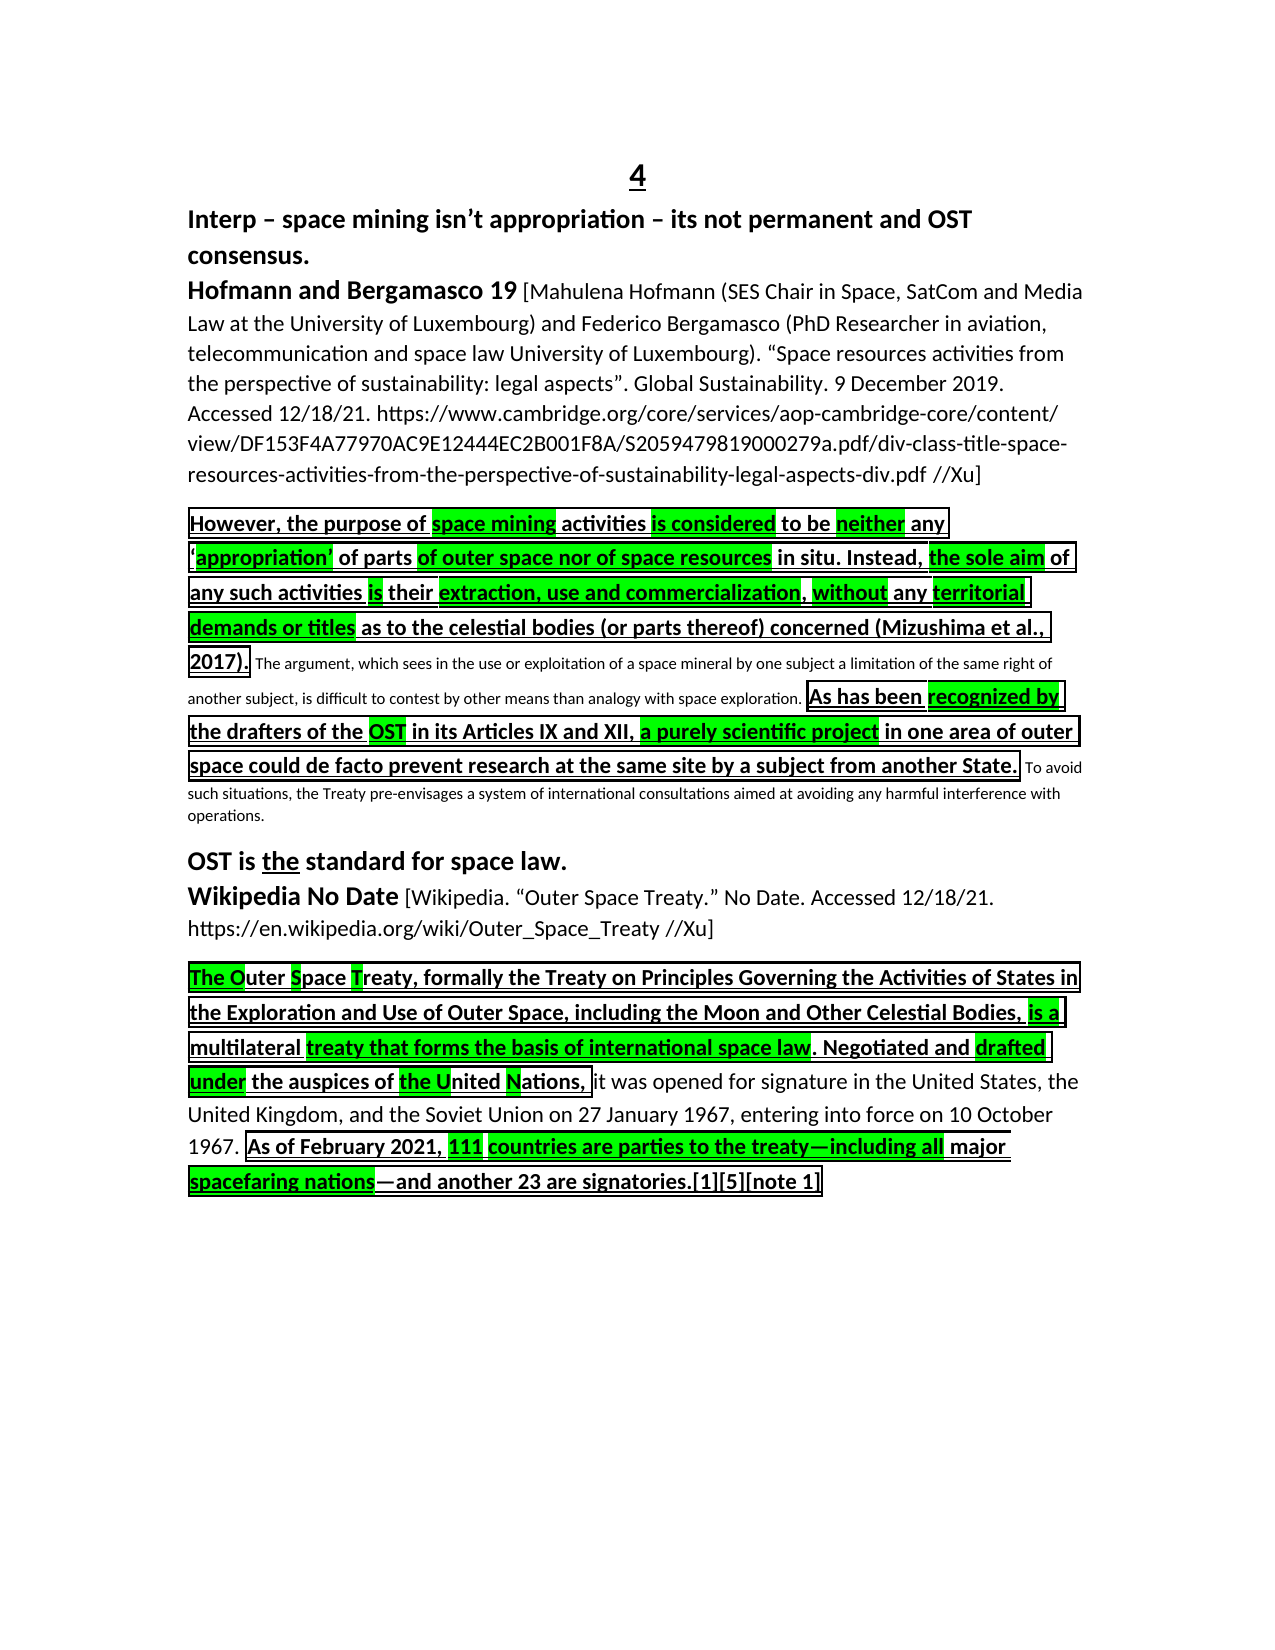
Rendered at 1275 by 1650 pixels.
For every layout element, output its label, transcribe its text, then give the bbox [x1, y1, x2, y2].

text However, the purpose of space mining activities is considered to be neither any ‘appropriation’ of parts of outer space nor of space resources in situ. Instead, the sole aim of any such activities is their extraction, use and commercialization, without any territorial demands or titles as to the celestial bodies (or parts thereof) concerned (Mizushima et al., 2017). The argument, which sees in the use or exploitation of a space mineral by one subject a limitation of the same right of another subject, is difficult to contest by other means than analogy with space exploration. As has been recognized by the drafters of the OST in its Articles IX and XII, a purely scientific project in one area of outer space could de facto prevent research at the same site by a subject from another State. To avoid such situations, the Treaty pre-envisages a system of international consultations aimed at avoiding any harmful interference with operations. [187, 507, 1087, 825]
subtitle 4 [187, 154, 1087, 195]
text Wikipedia No Date [Wikipedia. “Outer Space Treaty.” No Date. Accessed 12/18/21. https://en.wikipedia.org/wiki/Outer_Space_Treaty //Xu] [187, 879, 1087, 942]
subtitle OST is the standard for space law. [187, 844, 1087, 877]
text Hofmann and Bergamasco 19 [Mahulena Hofmann (SES Chair in Space, SatCom and Media Law at the University of Luxembourg) and Federico Bergamasco (PhD Researcher in aviation, telecommunication and space law University of Luxembourg). “Space resources activities from the perspective of sustainability: legal aspects”. Global Sustainability. 9 December 2019. Accessed 12/18/21. https://www.cambridge.org/core/services/aop-cambridge-core/content/view/DF153F4A77970AC9E12444EC2B001F8A/S2059479819000279a.pdf/div-class-title-space-resources-activities-from-the-perspective-of-sustainability-legal-aspects-div.pdf //Xu] [187, 273, 1087, 488]
subtitle Interp – space mining isn’t appropriation – its not permanent and OST consensus. [187, 202, 1087, 271]
text The Outer Space Treaty, formally the Treaty on Principles Governing the Activities of States in the Exploration and Use of Outer Space, including the Moon and Other Celestial Bodies, is a multilateral treaty that forms the basis of international space law. Negotiated and drafted under the auspices of the United Nations, it was opened for signature in the United States, the United Kingdom, and the Soviet Union on 27 January 1967, entering into force on 10 October 1967. As of February 2021, 111 countries are parties to the treaty—including all major spacefaring nations—and another 23 are signatories.[1][5][note 1] [187, 961, 1087, 1197]
